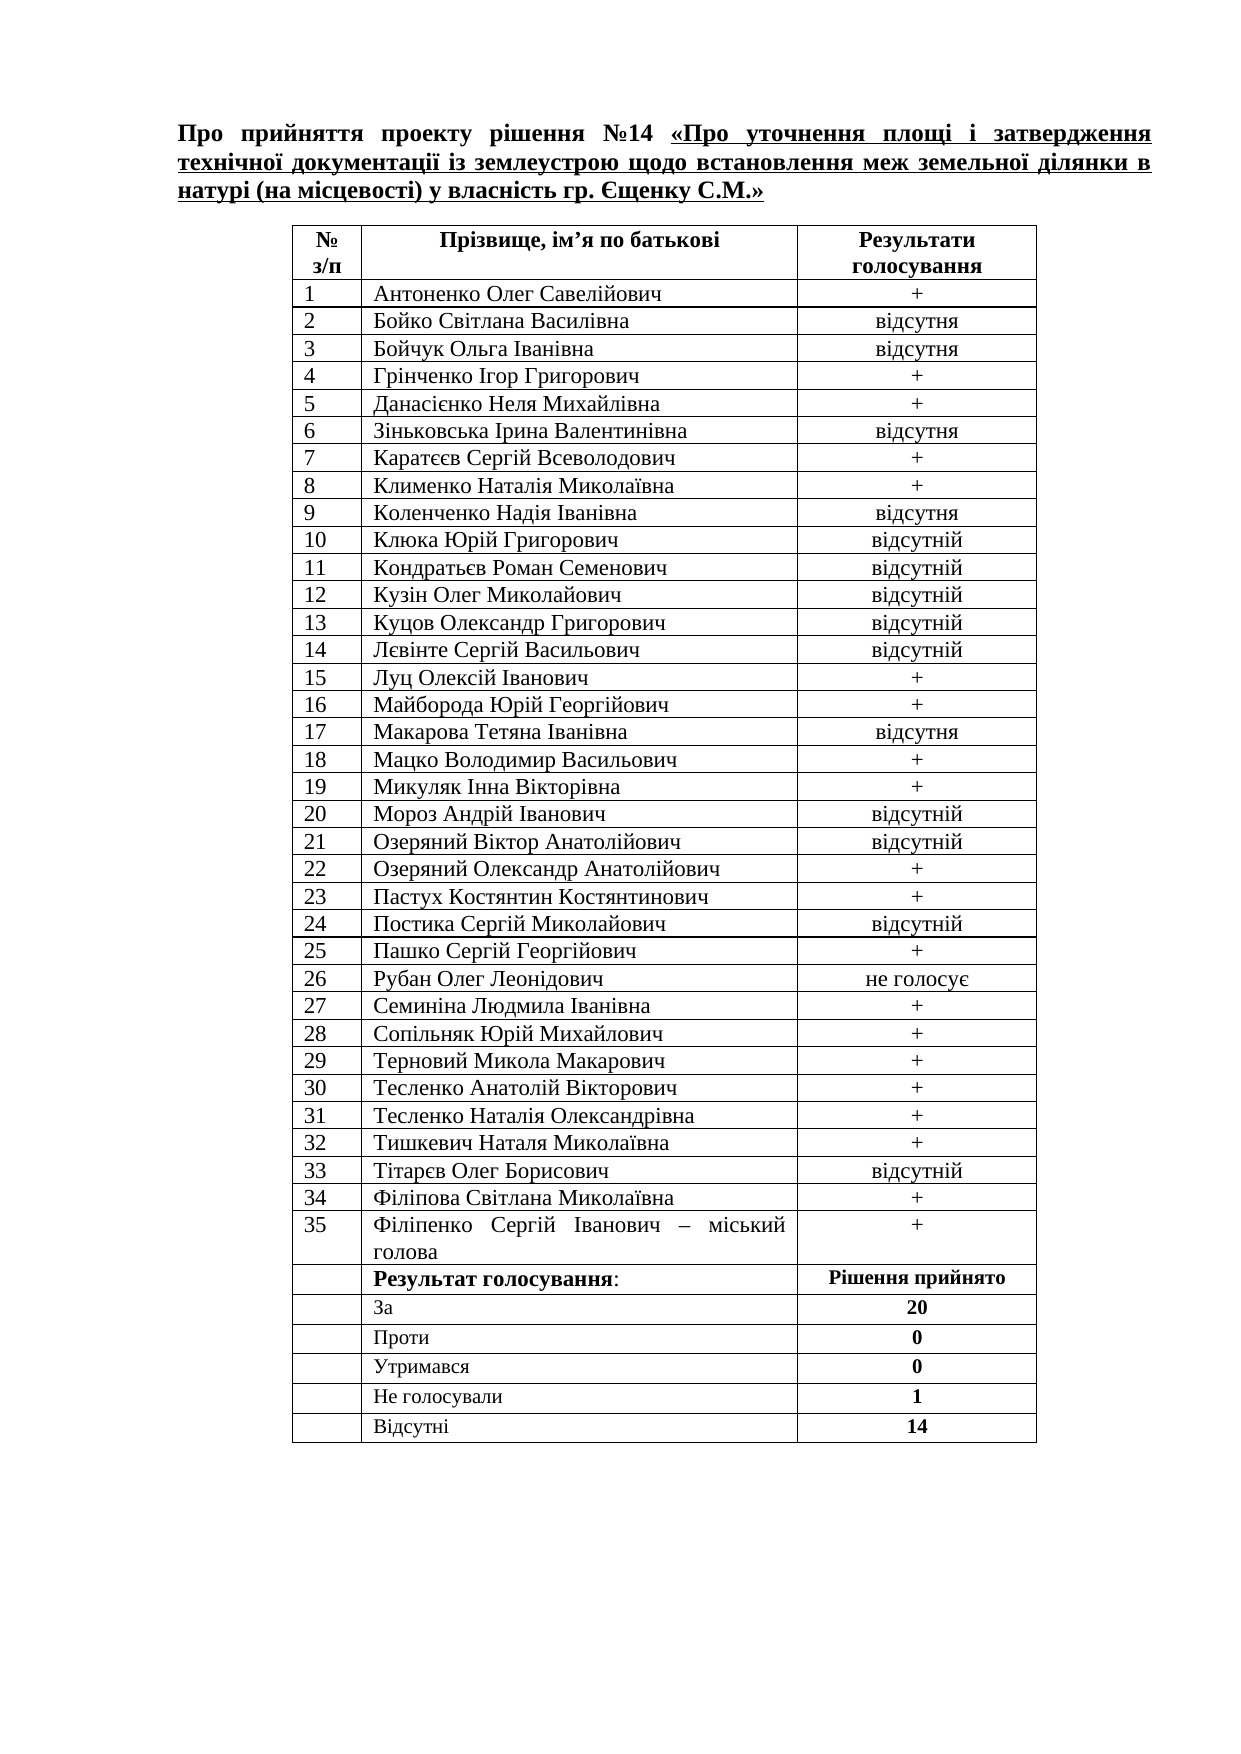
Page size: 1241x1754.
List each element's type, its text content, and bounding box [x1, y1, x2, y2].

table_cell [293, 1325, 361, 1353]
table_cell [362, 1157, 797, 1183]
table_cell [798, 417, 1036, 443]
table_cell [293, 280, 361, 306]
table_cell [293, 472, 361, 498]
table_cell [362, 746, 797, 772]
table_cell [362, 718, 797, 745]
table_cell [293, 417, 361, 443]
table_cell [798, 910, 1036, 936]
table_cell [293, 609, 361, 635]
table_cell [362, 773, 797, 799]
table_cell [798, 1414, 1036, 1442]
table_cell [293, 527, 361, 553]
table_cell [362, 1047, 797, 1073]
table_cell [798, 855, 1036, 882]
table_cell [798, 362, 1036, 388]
text Про прийняття проекту рішення №14 «Про уточнення площі і затвердження технічної документації із землеустрою щодо встановлення меж земельної ділянки в натурі (на місцевості) у власність гр. Єщенку С.М.» [177, 118, 1152, 172]
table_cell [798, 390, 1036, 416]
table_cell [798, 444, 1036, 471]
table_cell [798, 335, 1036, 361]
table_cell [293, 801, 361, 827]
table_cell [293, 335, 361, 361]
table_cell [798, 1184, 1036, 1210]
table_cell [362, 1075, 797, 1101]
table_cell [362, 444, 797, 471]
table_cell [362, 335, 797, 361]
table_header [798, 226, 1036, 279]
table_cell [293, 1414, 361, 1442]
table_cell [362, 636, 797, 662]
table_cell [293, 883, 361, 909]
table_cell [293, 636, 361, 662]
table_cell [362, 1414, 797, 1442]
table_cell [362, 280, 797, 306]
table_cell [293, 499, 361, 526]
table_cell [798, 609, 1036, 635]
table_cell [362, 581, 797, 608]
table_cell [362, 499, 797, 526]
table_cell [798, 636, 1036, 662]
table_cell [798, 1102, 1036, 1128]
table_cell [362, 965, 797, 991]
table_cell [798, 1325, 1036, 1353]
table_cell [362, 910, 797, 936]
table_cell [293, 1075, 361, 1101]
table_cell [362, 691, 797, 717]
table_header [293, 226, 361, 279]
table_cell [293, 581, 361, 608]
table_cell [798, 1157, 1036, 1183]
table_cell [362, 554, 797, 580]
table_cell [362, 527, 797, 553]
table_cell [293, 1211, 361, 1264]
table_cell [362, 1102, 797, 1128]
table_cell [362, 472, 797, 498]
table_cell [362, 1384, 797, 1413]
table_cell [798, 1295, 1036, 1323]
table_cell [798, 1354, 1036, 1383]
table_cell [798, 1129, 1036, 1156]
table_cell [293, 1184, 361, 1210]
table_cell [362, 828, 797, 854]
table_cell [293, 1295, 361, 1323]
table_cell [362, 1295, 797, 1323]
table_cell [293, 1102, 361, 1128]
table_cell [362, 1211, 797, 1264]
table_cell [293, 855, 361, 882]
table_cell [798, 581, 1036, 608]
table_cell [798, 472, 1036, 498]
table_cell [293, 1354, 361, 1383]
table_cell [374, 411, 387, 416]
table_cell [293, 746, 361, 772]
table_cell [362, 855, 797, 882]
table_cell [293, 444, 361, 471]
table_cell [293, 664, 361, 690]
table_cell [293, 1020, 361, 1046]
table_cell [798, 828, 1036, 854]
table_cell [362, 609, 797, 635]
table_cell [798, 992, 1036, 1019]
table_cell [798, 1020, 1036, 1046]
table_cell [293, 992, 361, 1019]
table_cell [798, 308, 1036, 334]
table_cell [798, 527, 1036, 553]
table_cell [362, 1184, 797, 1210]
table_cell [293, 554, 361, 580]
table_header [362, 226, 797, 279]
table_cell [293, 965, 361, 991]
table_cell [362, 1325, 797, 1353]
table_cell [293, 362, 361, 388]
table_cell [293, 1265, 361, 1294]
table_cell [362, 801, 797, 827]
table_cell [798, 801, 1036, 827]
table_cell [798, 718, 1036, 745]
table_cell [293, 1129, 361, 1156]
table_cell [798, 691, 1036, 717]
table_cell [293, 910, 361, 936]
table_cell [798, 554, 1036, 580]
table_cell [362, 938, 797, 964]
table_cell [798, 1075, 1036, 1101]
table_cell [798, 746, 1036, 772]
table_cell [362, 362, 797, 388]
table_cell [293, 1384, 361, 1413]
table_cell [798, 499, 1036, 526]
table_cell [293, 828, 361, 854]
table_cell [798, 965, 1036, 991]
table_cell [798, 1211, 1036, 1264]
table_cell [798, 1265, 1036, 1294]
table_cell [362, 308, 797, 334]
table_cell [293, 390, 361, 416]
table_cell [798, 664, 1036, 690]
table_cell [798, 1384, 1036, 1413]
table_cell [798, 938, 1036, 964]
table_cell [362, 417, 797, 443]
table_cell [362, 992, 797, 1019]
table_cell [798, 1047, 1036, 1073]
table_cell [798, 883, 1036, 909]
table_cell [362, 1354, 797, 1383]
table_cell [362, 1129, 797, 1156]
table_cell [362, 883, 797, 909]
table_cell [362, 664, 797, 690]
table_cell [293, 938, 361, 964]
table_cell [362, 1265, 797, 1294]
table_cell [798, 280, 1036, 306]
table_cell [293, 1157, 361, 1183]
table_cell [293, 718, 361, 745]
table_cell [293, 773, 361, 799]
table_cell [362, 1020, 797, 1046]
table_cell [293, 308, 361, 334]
text Про прийняття проекту рішення №14 «Про уточнення площі і затвердження технічної документації із землеустрою щодо встановлення меж земельної ділянки в натурі (на місцевості) у власність гр. Єщенку С.М.» [177, 173, 1152, 204]
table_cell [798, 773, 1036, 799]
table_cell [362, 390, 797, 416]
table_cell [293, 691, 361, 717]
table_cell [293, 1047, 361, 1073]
